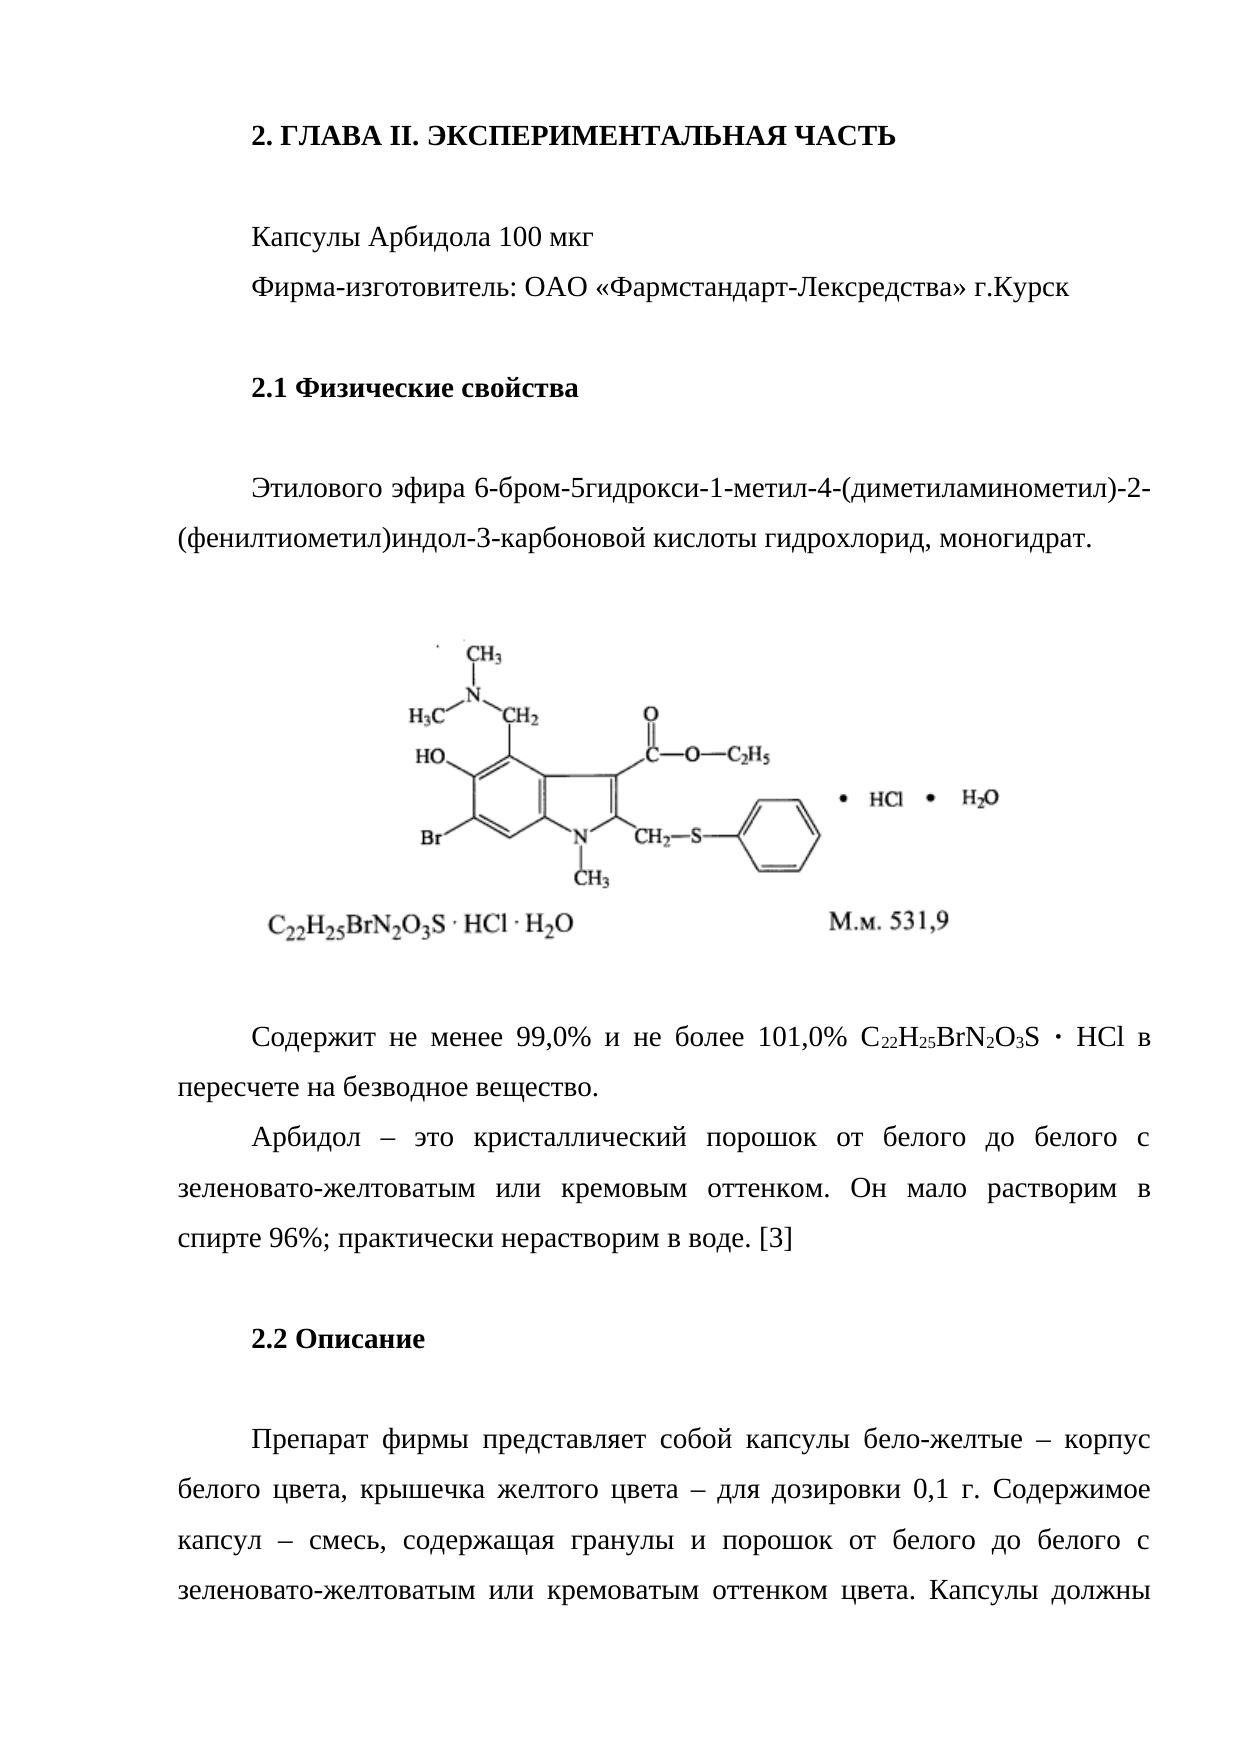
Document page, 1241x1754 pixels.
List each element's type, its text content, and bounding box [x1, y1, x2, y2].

text Капсулы Арбидола 100 мкг [177, 219, 1152, 252]
text Содержит не менее 99,0% и не более 101,0% С22Н25BrN2O3S · HCl в пересчете на безводное вещество. [177, 1019, 1152, 1103]
text 2.2 Описание [177, 1321, 1152, 1354]
picture [251, 621, 1014, 954]
text Фирма-изготовитель: ОАО «Фармстандарт-Лексредства» г.Курск [177, 269, 1152, 303]
text Арбидол – это кристаллический порошок от белого до белого с зеленовато-желтоватым или кремовым оттенком. Он мало растворим в спирте 96%; практически нерастворим в воде. [3] [177, 1119, 1152, 1254]
text 2. ГЛАВА II. ЭКСПЕРИМЕНТАЛЬНАЯ ЧАСТЬ [177, 118, 1152, 152]
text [177, 1421, 1152, 1606]
text Этилового эфира 6-бром-5гидрокси-1-метил-4-(диметиламинометил)-2-(фенилтиометил)индол-3-карбоновой кислоты гидрохлорид, моногидрат. [177, 470, 1152, 554]
text 2.1 Физические свойства [177, 370, 1152, 403]
